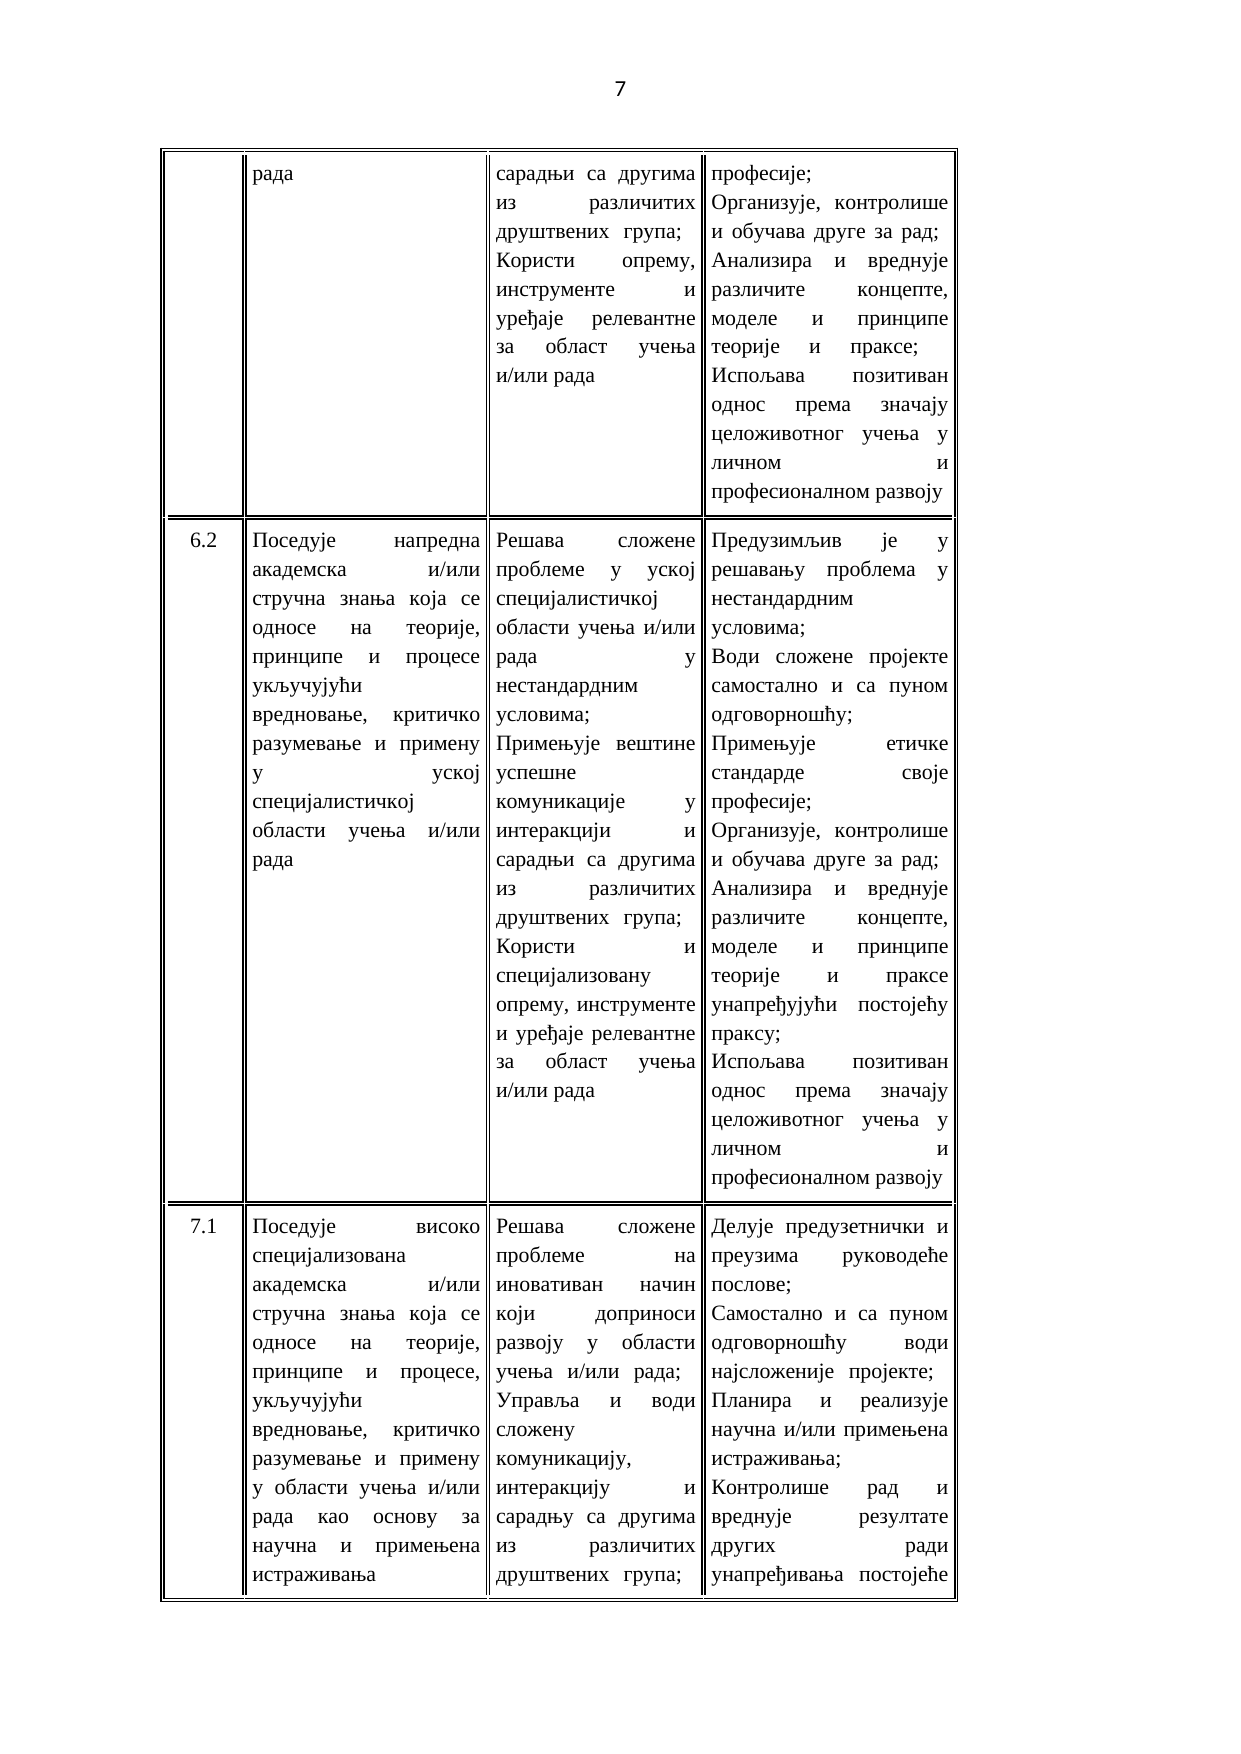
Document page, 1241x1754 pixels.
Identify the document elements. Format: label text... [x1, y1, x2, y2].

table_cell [704, 1201, 956, 1598]
table_cell 7.1 [163, 1201, 244, 1598]
table_cell Предузимљив је у решавању проблема у нестандардним условима; Води сложене пројекте самостално и са пуном одговорношћу; Примењује етичке стандарде своје професије; Организује, контролише и обучава друге за рад; Анализира и вреднује различите концепте, моделе и принципе теорије и праксе унапређујући постојећу праксу; Испољава позитиван однос према значају целоживотног учења у личном и професионалном развоју [704, 515, 956, 1201]
table_cell Поседује напредна академска и/или стручна знања која се односе на теорије, принципе и процесе укључујући вредновање, критичко разумевање и примену у уској специјалистичкој области учења и/или рада [247, 520, 486, 1201]
table_cell Решава сложене проблеме у уској специјалистичкој области учења и/или рада у нестандардним условима; Примењује вештине успешне комуникације у интеракцији и сарадњи са другима из различитих друштвених група; Користи и специјализовану опрему, инструменте и уређаје релевантне за област учења и/или рада [490, 520, 701, 1201]
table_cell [244, 1201, 488, 1598]
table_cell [488, 152, 703, 515]
table_cell 6.1 [165, 152, 244, 515]
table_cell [704, 152, 954, 515]
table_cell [244, 149, 488, 515]
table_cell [488, 1205, 703, 1598]
table_cell 6.2 [163, 515, 244, 1201]
